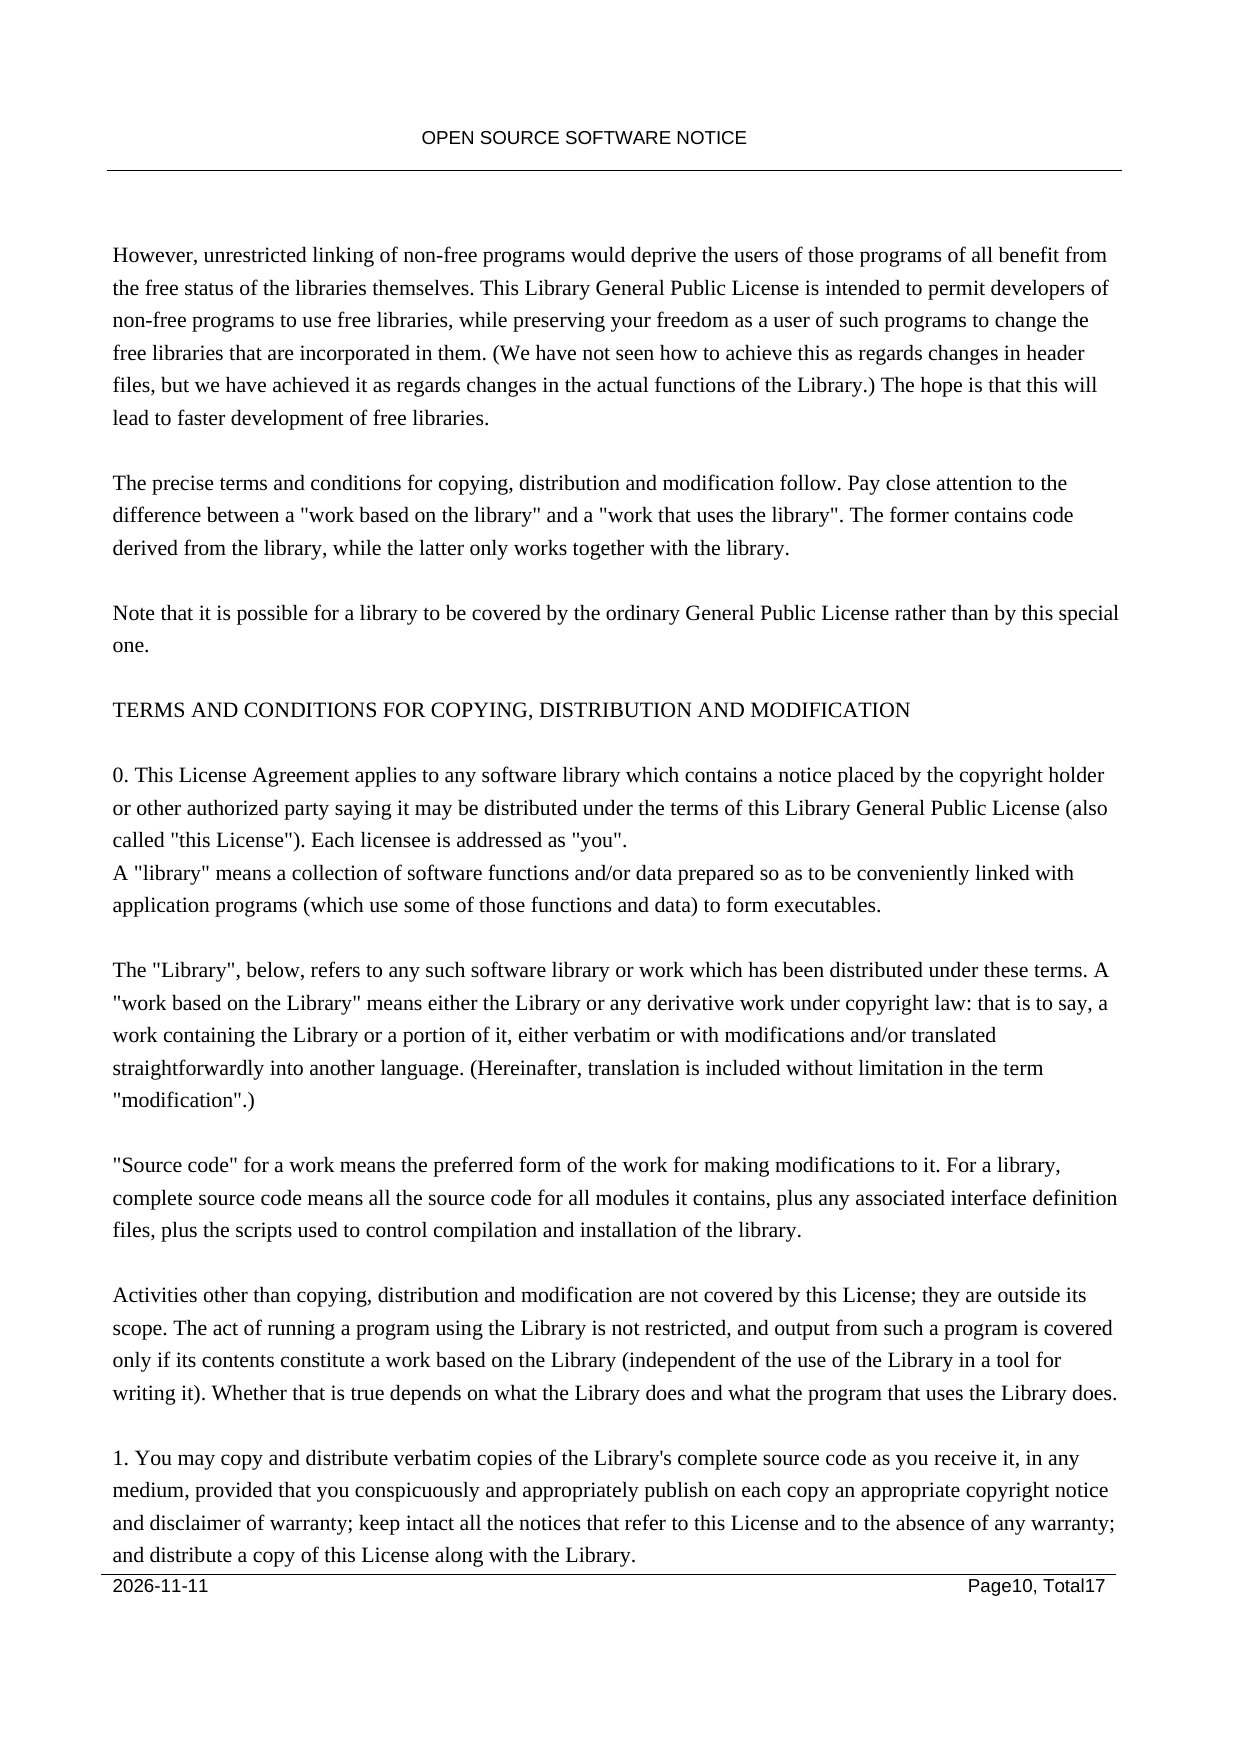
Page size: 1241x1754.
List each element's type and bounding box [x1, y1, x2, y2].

text [112, 206, 1128, 1571]
